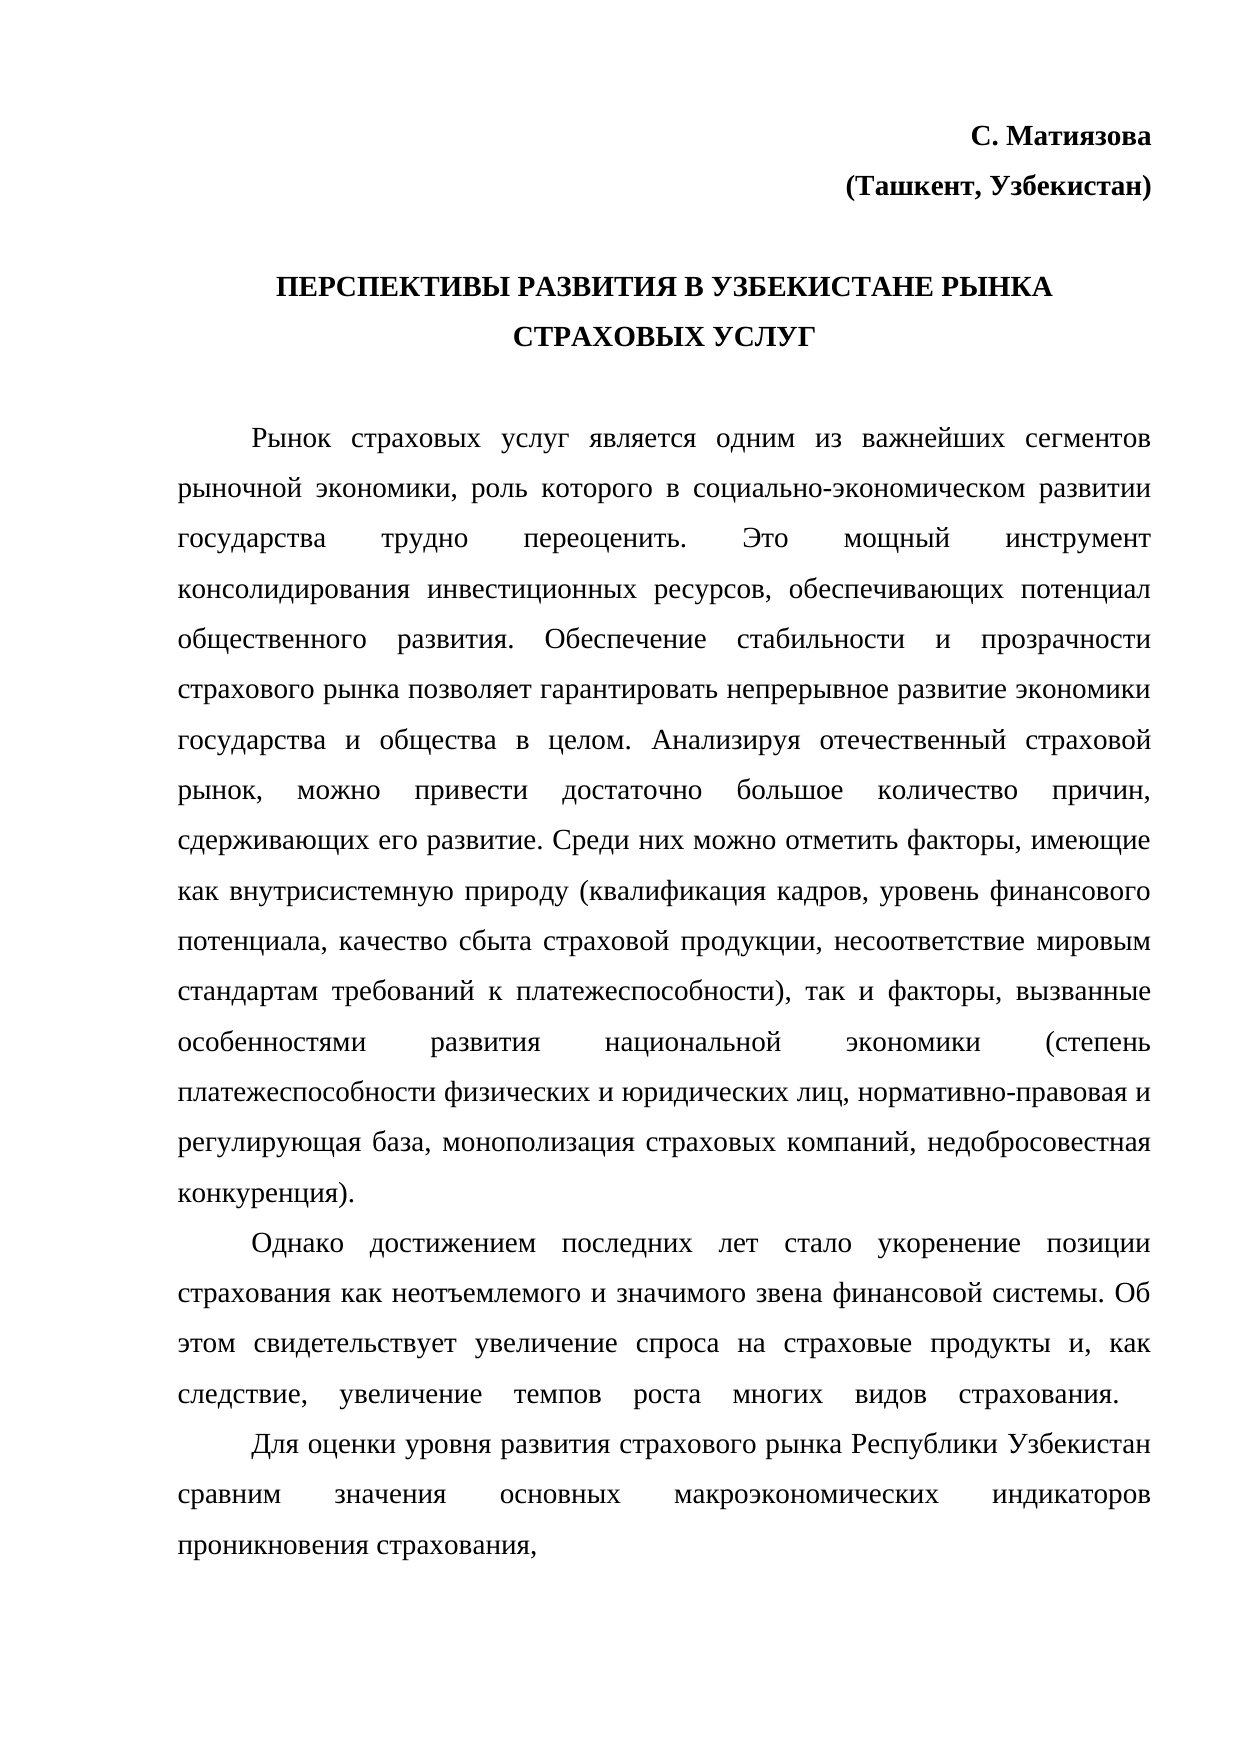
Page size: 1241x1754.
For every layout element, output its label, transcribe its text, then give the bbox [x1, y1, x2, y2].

text ПЕРСПЕКТИВЫ РАЗВИТИЯ В УЗБЕКИСТАНЕ РЫНКА СТРАХОВЫХ УСЛУГ [177, 269, 1152, 353]
text (Ташкент, Узбекистан) [177, 168, 1152, 202]
text Рынок страховых услуг является одним из важнейших сегментов рыночной экономики, роль которого в социально-экономическом развитии государства трудно переоценить. Это мощный инструмент консолидирования инвестиционных ресурсов, обеспечивающих потенциал общественного развития. Обеспечение стабильности и прозрачности страхового рынка позволяет гарантировать непрерывное развитие экономики государства и общества в целом. Анализируя отечественный страховой рынок, можно привести достаточно большое количество причин, сдерживающих его развитие. Среди них можно отметить факторы, имеющие как внутрисистемную природу (квалификация кадров, уровень финансового потенциала, качество сбыта страховой продукции, несоответствие мировым стандартам требований к платежеспособности), так и факторы, вызванные особенностями развития национальной экономики (степень платежеспособности физических и юридических лиц, нормативно-правовая и регулирующая база, монополизация страховых компаний, недобросовестная конкуренция). [177, 420, 1152, 1208]
text С. Матиязова [177, 118, 1152, 152]
text Однако достижением последних лет стало укоренение позиции страхования как неотъемлемого и значимого звена финансовой системы. Об этом свидетельствует увеличение спроса на страховые продукты и, как следствие, увеличение темпов роста многих видов страхования. Для оценки уровня развития страхового рынка Республики Узбекистан сравним значения основных макроэкономических индикаторов проникновения страхования, [177, 1225, 1152, 1560]
